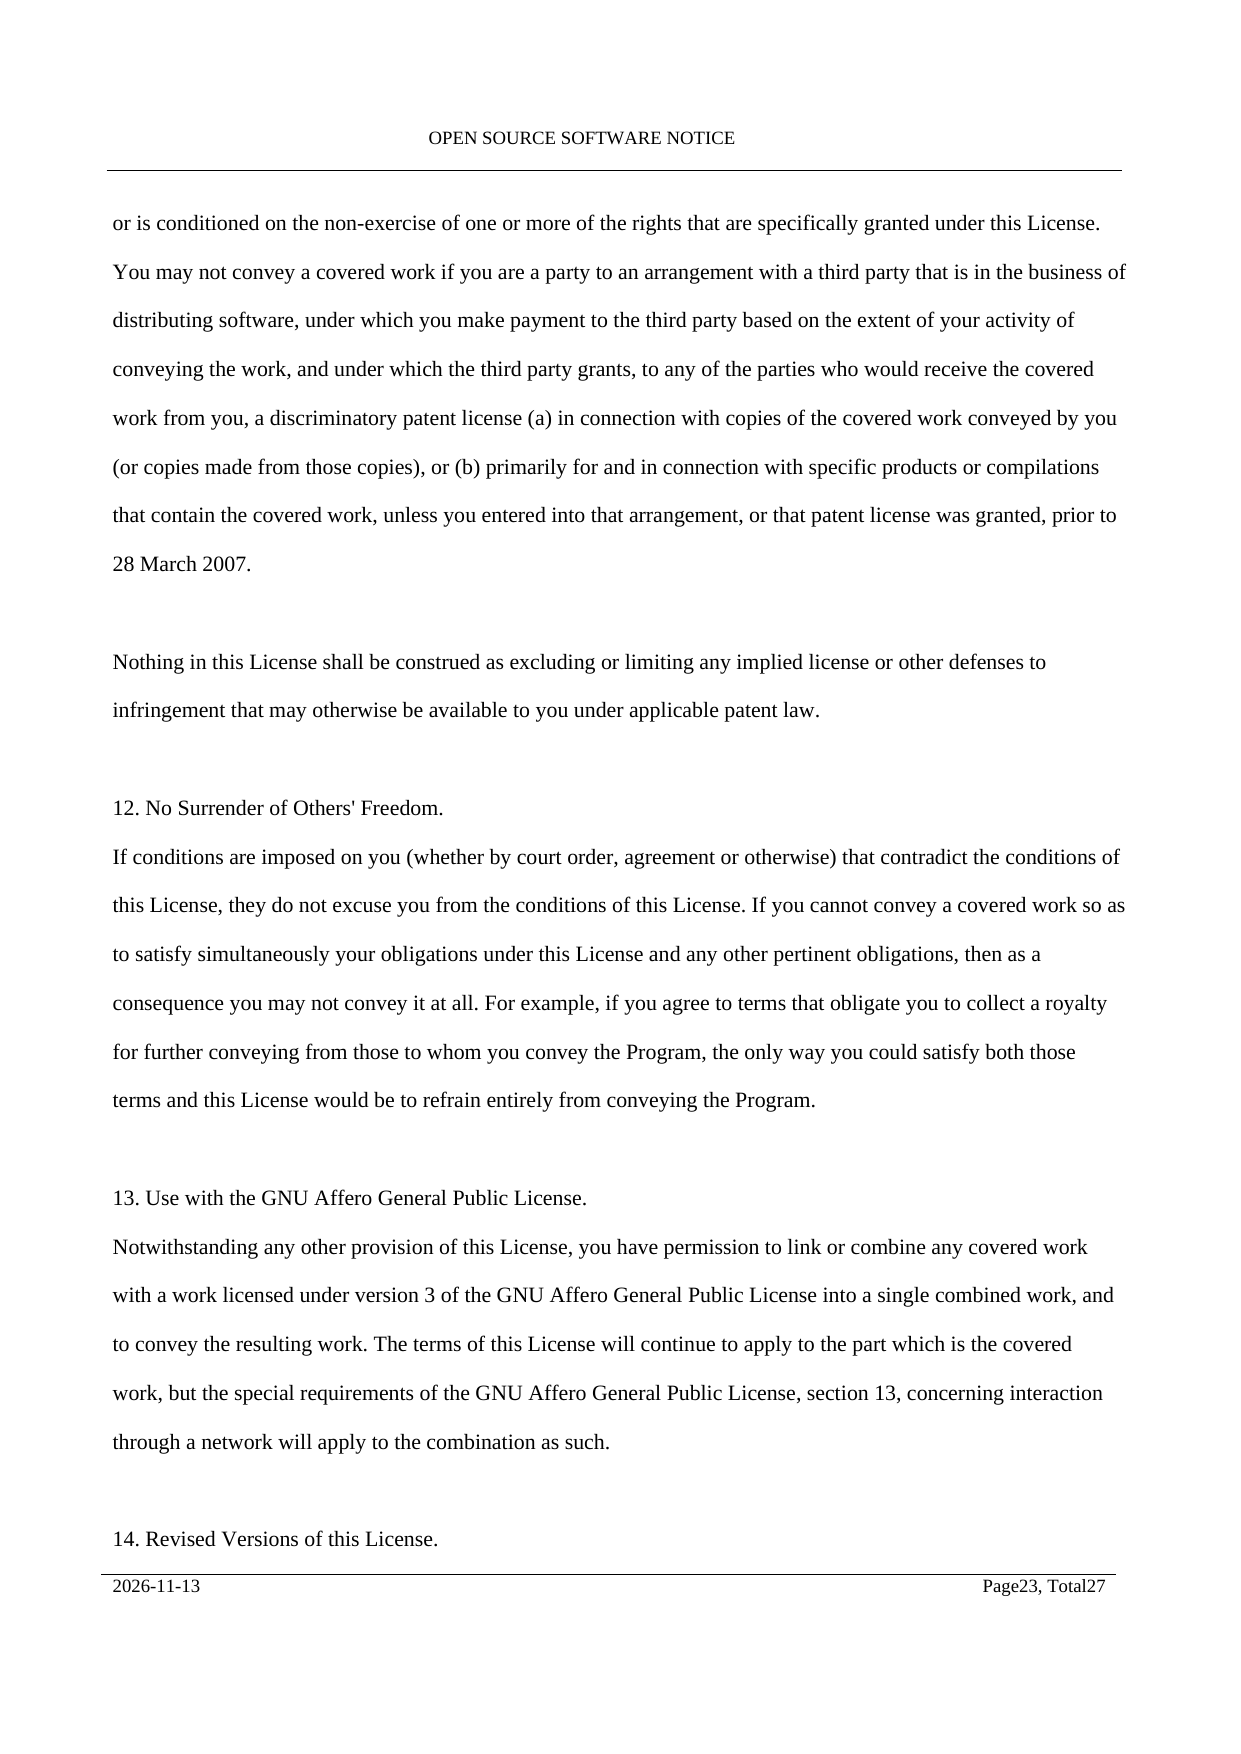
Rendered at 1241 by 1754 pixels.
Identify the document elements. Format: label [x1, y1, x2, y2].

text [112, 206, 1128, 1555]
